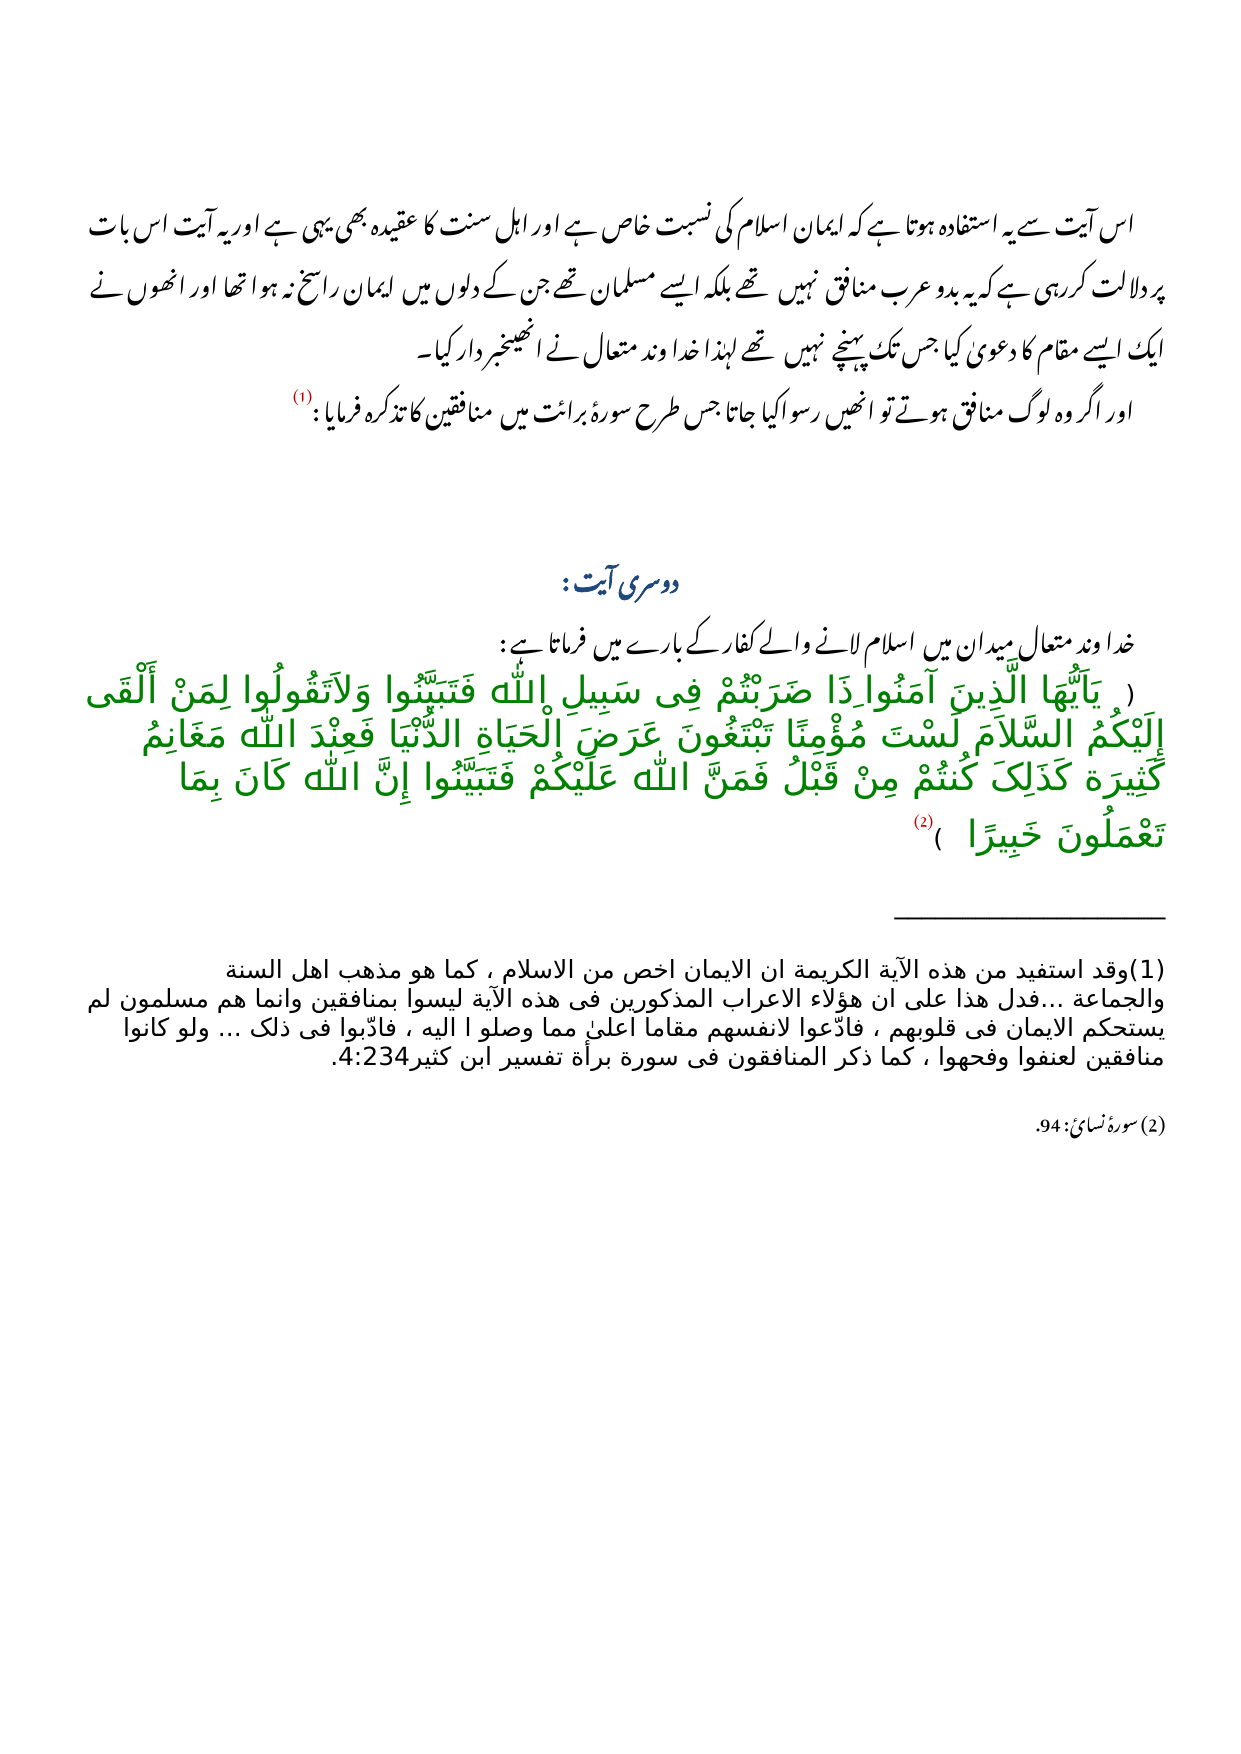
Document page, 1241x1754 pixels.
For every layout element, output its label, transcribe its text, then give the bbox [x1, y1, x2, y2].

text ( یَاَیُّهَا الَّذِینَ آمَنُوا ِذَا ضَرَبْتُمْ فِی سَبِیلِ ﷲ فَتَبَیَّنُوا وَلاَتَقُولُوا لِمَنْ أَلْقَی إِلَیْکُمُ السَّلاَمَ لَسْتَ مُؤْمِنًا تَبْتَغُونَ عَرَضَ الْحَیَاةِ الدُّنْیَا فَعِنْدَ ﷲ مَغَانِمُ کَثِیرَة کَذَلِکَ کُنتُمْ مِنْ قَبْلُ فَمَنَّ ﷲ عَلَیْکُمْ فَتَبَیَّنُوا إِنَّ ﷲ کَانَ بِمَا تَعْمَلُونَ خَبِیرًا )(2) [75, 669, 1165, 862]
text اور اگر وہ لوگ منافق ہوتے تو انھیں رسواکیا جاتا جس طرح سورۂ برائت میں منافقین کا تذکرہ فرمایا :(1) [75, 375, 1165, 437]
text ____________________ [75, 862, 1165, 930]
text (1)وقد استفید من هذه الآیة الکریمة ان الایمان اخص من الاسلام ، کما هو مذهب اهل السنة والجماعة ...فدل هذا علی ان هؤلاء الاعراب المذکورین فی هذه الآیة لیسوا بمنافقین وانما هم مسلمون لم یستحکم الایمان فی قلوبهم ، فادّعوا لانفسهم مقاما اعلیٰ مما وصلو ا الیه ، فادّبوا فی ذلک ... ولو کانوا منافقین لعنفوا وفحهوا ، کما ذکر المنافقون فی سورة برأة تفسیر ابن کثیر4:234. [75, 955, 1165, 1072]
text اس آیت سے یہ استفادہ ہوتا ہے کہ ایمان اسلام کی نسبت خاص ہے اور اہل سنت کا عقیدہ بھی یہی ہے اور یہ آیت اس بات پر دلالت کررہی ہے کہ یہ بدو عرب منافق نہیں تھے بلکہ ایسے مسلمان تھے جن کے دلوں میں ایمان راسخ نہ ہوا تھا اور انھوں نے ایک ایسے مقام کا دعویٰ کیا جس تک پہنچے نہیں تھے لہٰذا خدا وند متعال نے انھیںخبر دار کیا۔ [75, 187, 1165, 375]
text (2) سورۂ نسائ: 94. [75, 1097, 1165, 1143]
text خدا وند متعال میدان میں اسلام لانے والے کفار کے بارے میں فرماتا ہے : [75, 606, 1165, 669]
subtitle دوسری آیت : [75, 544, 1165, 606]
